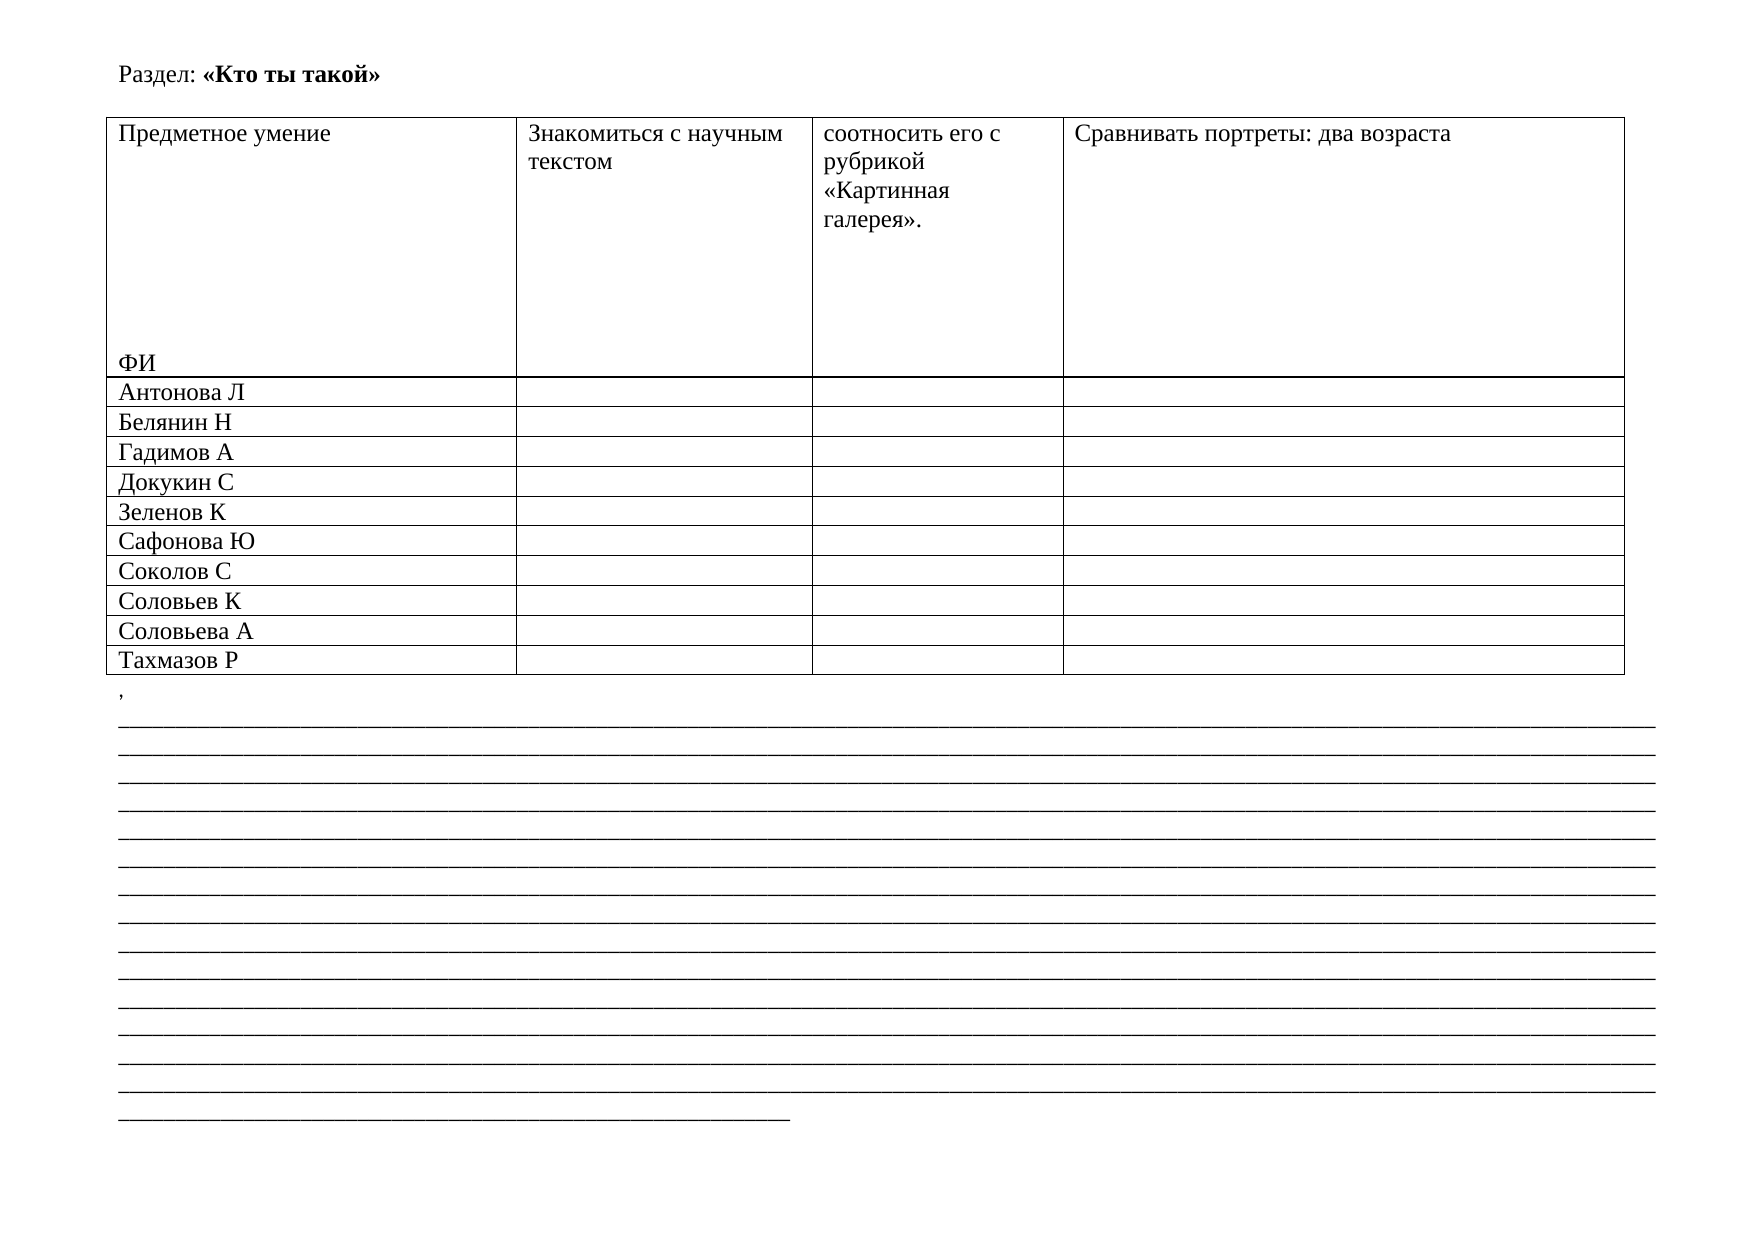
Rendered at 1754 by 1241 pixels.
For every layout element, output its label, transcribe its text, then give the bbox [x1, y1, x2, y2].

table_cell [1064, 646, 1624, 674]
table_cell Соловьев К [107, 586, 516, 615]
text , _____________________________________________________________________________________________________________________________________________________________________________________________________________________________________________________________________________________________________________________________________________________________________________________________________________________________________________________________________________________________________________________________________________________________________________________________________________________________________________________________________________________________________________________________________________________________________________________________________________________________________________________________________________________________________________________________________________________________________________________________________________________________________________________________________________________________________________________________________________________________________________________________________________________________________________________________________________________________________________________________________________________________________________________________________________________________________________________________________________________________________________________________________________________________________________________________________________________________________________________________________________________________________________________________________________________________________________________________________________________________________________________________________________________________________________________________________________________________________________________________________________________________ [118, 675, 1668, 1124]
table_cell Гадимов А [107, 437, 516, 466]
table_cell [517, 616, 812, 644]
table_cell [813, 646, 1063, 674]
table_cell [517, 437, 812, 466]
table_cell [517, 497, 812, 525]
table_cell [1064, 616, 1624, 644]
table_cell [517, 646, 812, 674]
table_header Предметное умение ФИ [107, 118, 516, 376]
table_cell [813, 497, 1063, 525]
table_cell [517, 467, 812, 496]
table_cell Антонова Л [107, 378, 516, 406]
table_cell [813, 616, 1063, 644]
table_cell [1064, 586, 1624, 615]
table_cell [517, 586, 812, 615]
table_cell [813, 407, 1063, 436]
table_header Знакомиться с научным текстом [517, 118, 812, 376]
table_cell [813, 526, 1063, 555]
table_cell Зеленов К [107, 497, 516, 525]
table_cell Соколов С [107, 556, 516, 585]
table_cell [517, 378, 812, 406]
table_cell [517, 407, 812, 436]
table_cell Соловьева А [107, 616, 516, 644]
table_cell [1064, 556, 1624, 585]
table_header Сравнивать портреты: два возраста [1064, 118, 1624, 376]
table_cell [1064, 407, 1624, 436]
table_cell Тахмазов Р [107, 646, 516, 674]
table_cell [1064, 526, 1624, 555]
table_cell [1064, 437, 1624, 466]
table_cell [813, 467, 1063, 496]
table_header соотносить его с рубрикой «Картинная галерея». [813, 118, 1063, 376]
table_cell [1064, 467, 1624, 496]
table_cell [813, 556, 1063, 585]
table_cell [813, 586, 1063, 615]
table_cell Белянин Н [107, 407, 516, 436]
table_cell Докукин С [107, 467, 516, 496]
text Раздел: «Кто ты такой» [118, 59, 1668, 88]
table_cell [813, 437, 1063, 466]
table_cell [517, 526, 812, 555]
table_cell [813, 378, 1063, 406]
table_cell [1064, 378, 1624, 406]
table_cell [517, 556, 812, 585]
table_cell Сафонова Ю [107, 526, 516, 555]
table_cell [1064, 497, 1624, 525]
